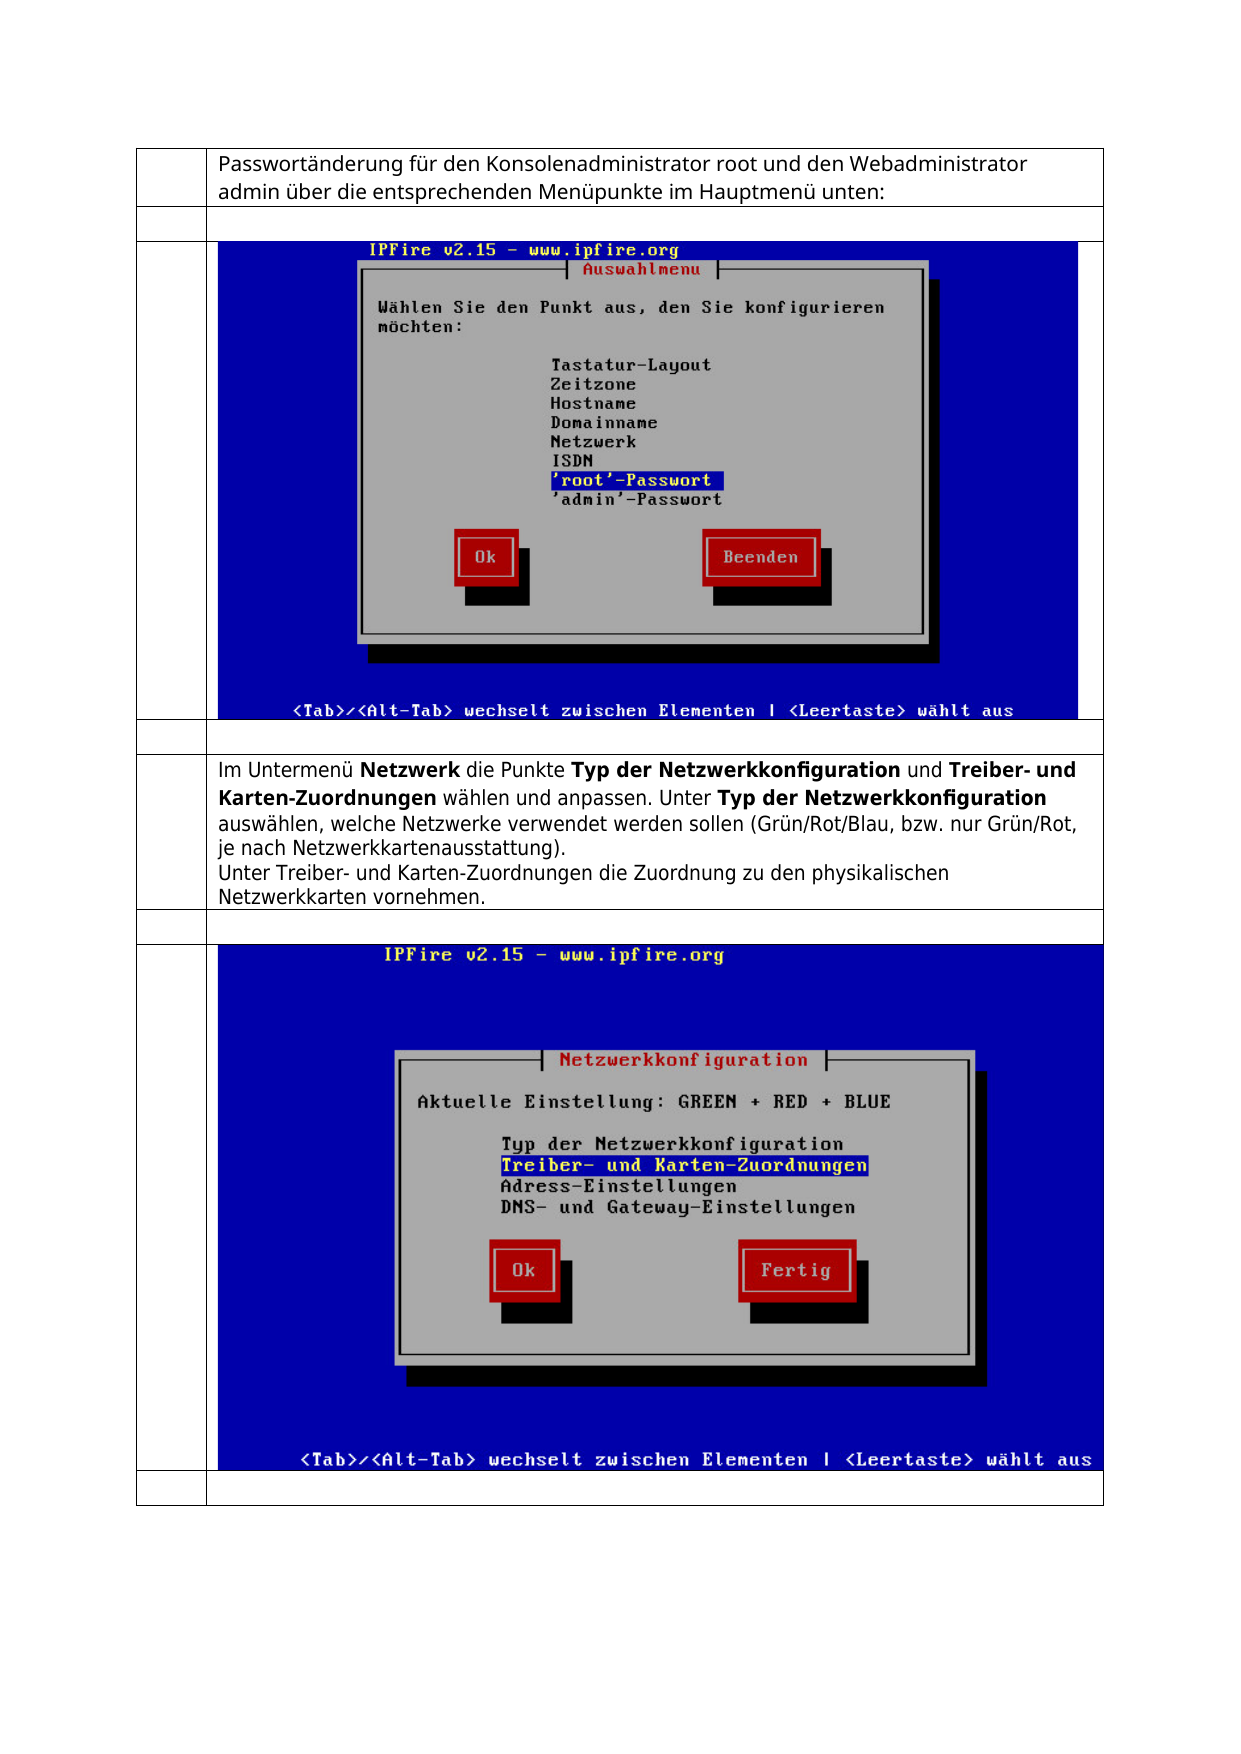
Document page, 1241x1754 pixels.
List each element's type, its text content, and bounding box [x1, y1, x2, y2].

table_cell [137, 1471, 206, 1505]
table_cell [207, 910, 1103, 944]
table_cell Im Untermenü Netzwerk die Punkte Typ der Netzwerkkonfiguration und Treiber- und Karten-Zuordnungen wählen und anpassen. Unter Typ der Netzwerkkonfiguration auswählen, welche Netzwerke verwendet werden sollen (Grün/Rot/Blau, bzw. nur Grün/Rot, je nach Netzwerkkartenausstattung). Unter Treiber- und Karten-Zuordnungen die Zuordnung zu den physikalischen Netzwerkkarten vornehmen. [207, 755, 1103, 909]
table_cell [207, 1471, 1103, 1505]
table_cell [137, 945, 206, 1469]
table_cell [137, 207, 206, 241]
table_cell [207, 242, 217, 719]
table_cell [137, 720, 206, 754]
table_header Passwortänderung für den Konsolenadministrator root und den Webadministrator admin über die entsprechenden Menüpunkte im Hauptmenü unten: [207, 149, 1103, 206]
table_cell [207, 720, 1103, 754]
table_cell [137, 910, 206, 944]
table_cell [207, 945, 217, 1469]
table_cell [137, 242, 206, 719]
table_cell [1079, 242, 1103, 719]
table_cell [137, 755, 206, 909]
table_cell [207, 207, 1103, 241]
table_header [137, 149, 206, 206]
